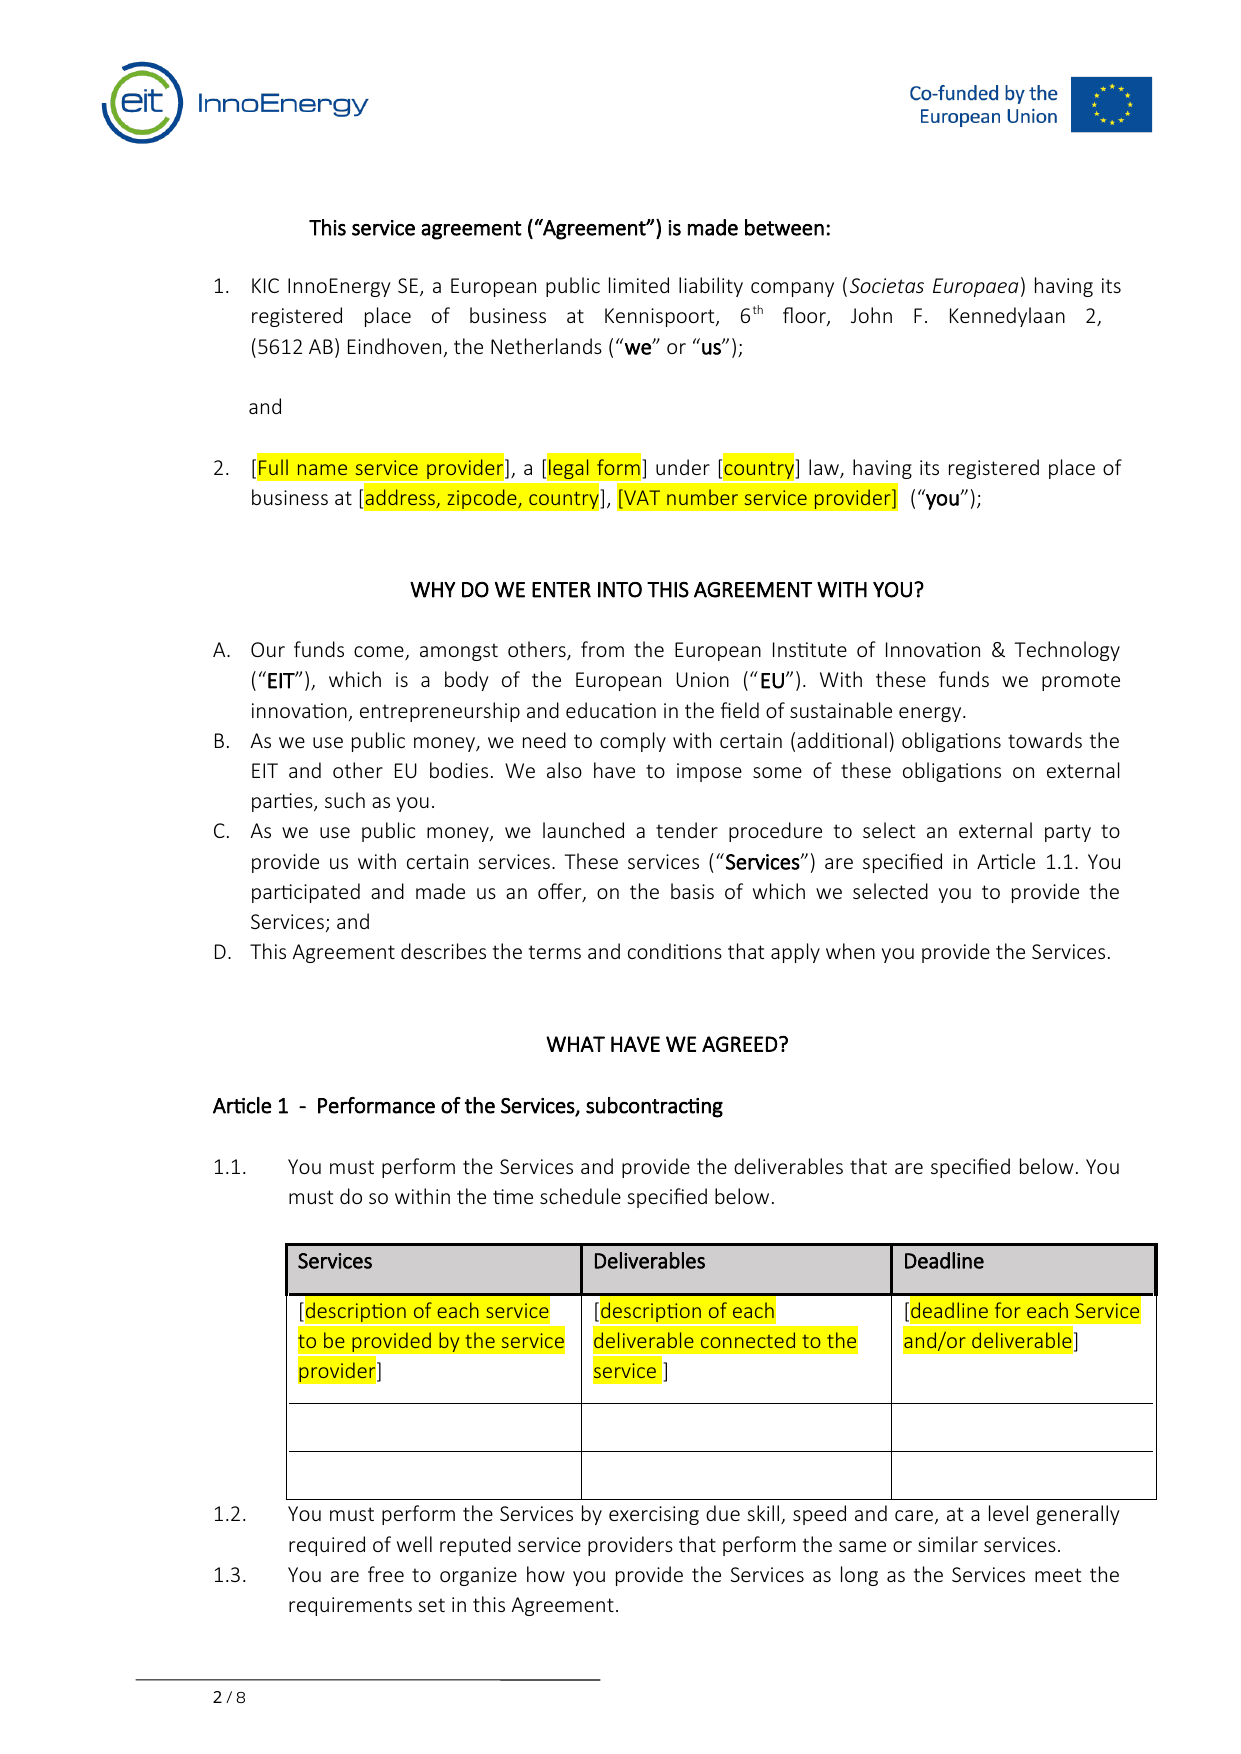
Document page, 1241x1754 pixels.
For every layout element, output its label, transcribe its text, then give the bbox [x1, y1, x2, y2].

list As we use public money, we launched a tender procedure to select an external party to provide us with certain services. These services (“Services”) are specified in Article 1.1. You participated and made us an offer, on the basis of which we selected you to provide the Services; and [213, 817, 1122, 935]
table_cell [582, 1404, 891, 1451]
list This Agreement describes the terms and conditions that apply when you provide the Services. [213, 937, 1122, 966]
table_cell [description of each service to be provided by the service provider] [287, 1293, 581, 1403]
list and [248, 392, 1122, 420]
list Our funds come, amongst others, from the European Institute of Innovation & Technology (“EIT”), which is a body of the European Union (“EU”). With these funds we promote innovation, entrepreneurship and education in the field of sustainable energy. [213, 635, 1122, 724]
list You must perform the Services by exercising due skill, speed and care, at a level generally required of well reputed service providers that perform the same or similar services. [213, 1499, 1122, 1558]
table_cell [892, 1451, 1156, 1498]
table_header Deadline [893, 1246, 1154, 1293]
table_header Deliverables [583, 1246, 890, 1293]
table_cell [deadline for each Service and/or deliverable] [892, 1293, 1156, 1403]
table_cell [287, 1403, 581, 1451]
text WHY DO WE ENTER INTO THIS AGREEMENT WITH YOU? [213, 574, 1122, 602]
list KIC InnoEnergy SE, a European public limited liability company (Societas Europaea) having its registered place of business at Kennispoort, 6th floor, John F. Kennedylaan 2, (5612 AB) Eindhoven, the Netherlands (“we” or “us”); [213, 271, 1122, 360]
table_cell [582, 1452, 891, 1498]
text Article 1 - Performance of the Services, subcontracting [213, 1091, 1122, 1119]
text WHAT HAVE WE AGREED? [213, 1029, 1122, 1057]
list [Full name service provider], a [legal form] under [country] law, having its registered place of business at [address, zipcode, country], [VAT number service provider] (“you”); [213, 453, 1122, 511]
table_header Services [288, 1246, 580, 1293]
list You are free to organize how you provide the Services as long as the Services meet the requirements set in this Agreement. [213, 1560, 1122, 1618]
list You must perform the Services and provide the deliverables that are specified below. You must do so within the time schedule specified below. [213, 1152, 1122, 1210]
table_cell [892, 1403, 1156, 1451]
table_cell [description of each deliverable connected to the service ] [582, 1296, 891, 1403]
text This service agreement (“Agreement”) is made between: [309, 213, 1122, 241]
picture [101, 61, 1153, 144]
list As we use public money, we need to comply with certain (additional) obligations towards the EIT and other EU bodies. We also have to impose some of these obligations on external parties, such as you. [213, 726, 1122, 814]
table_cell [287, 1451, 581, 1498]
